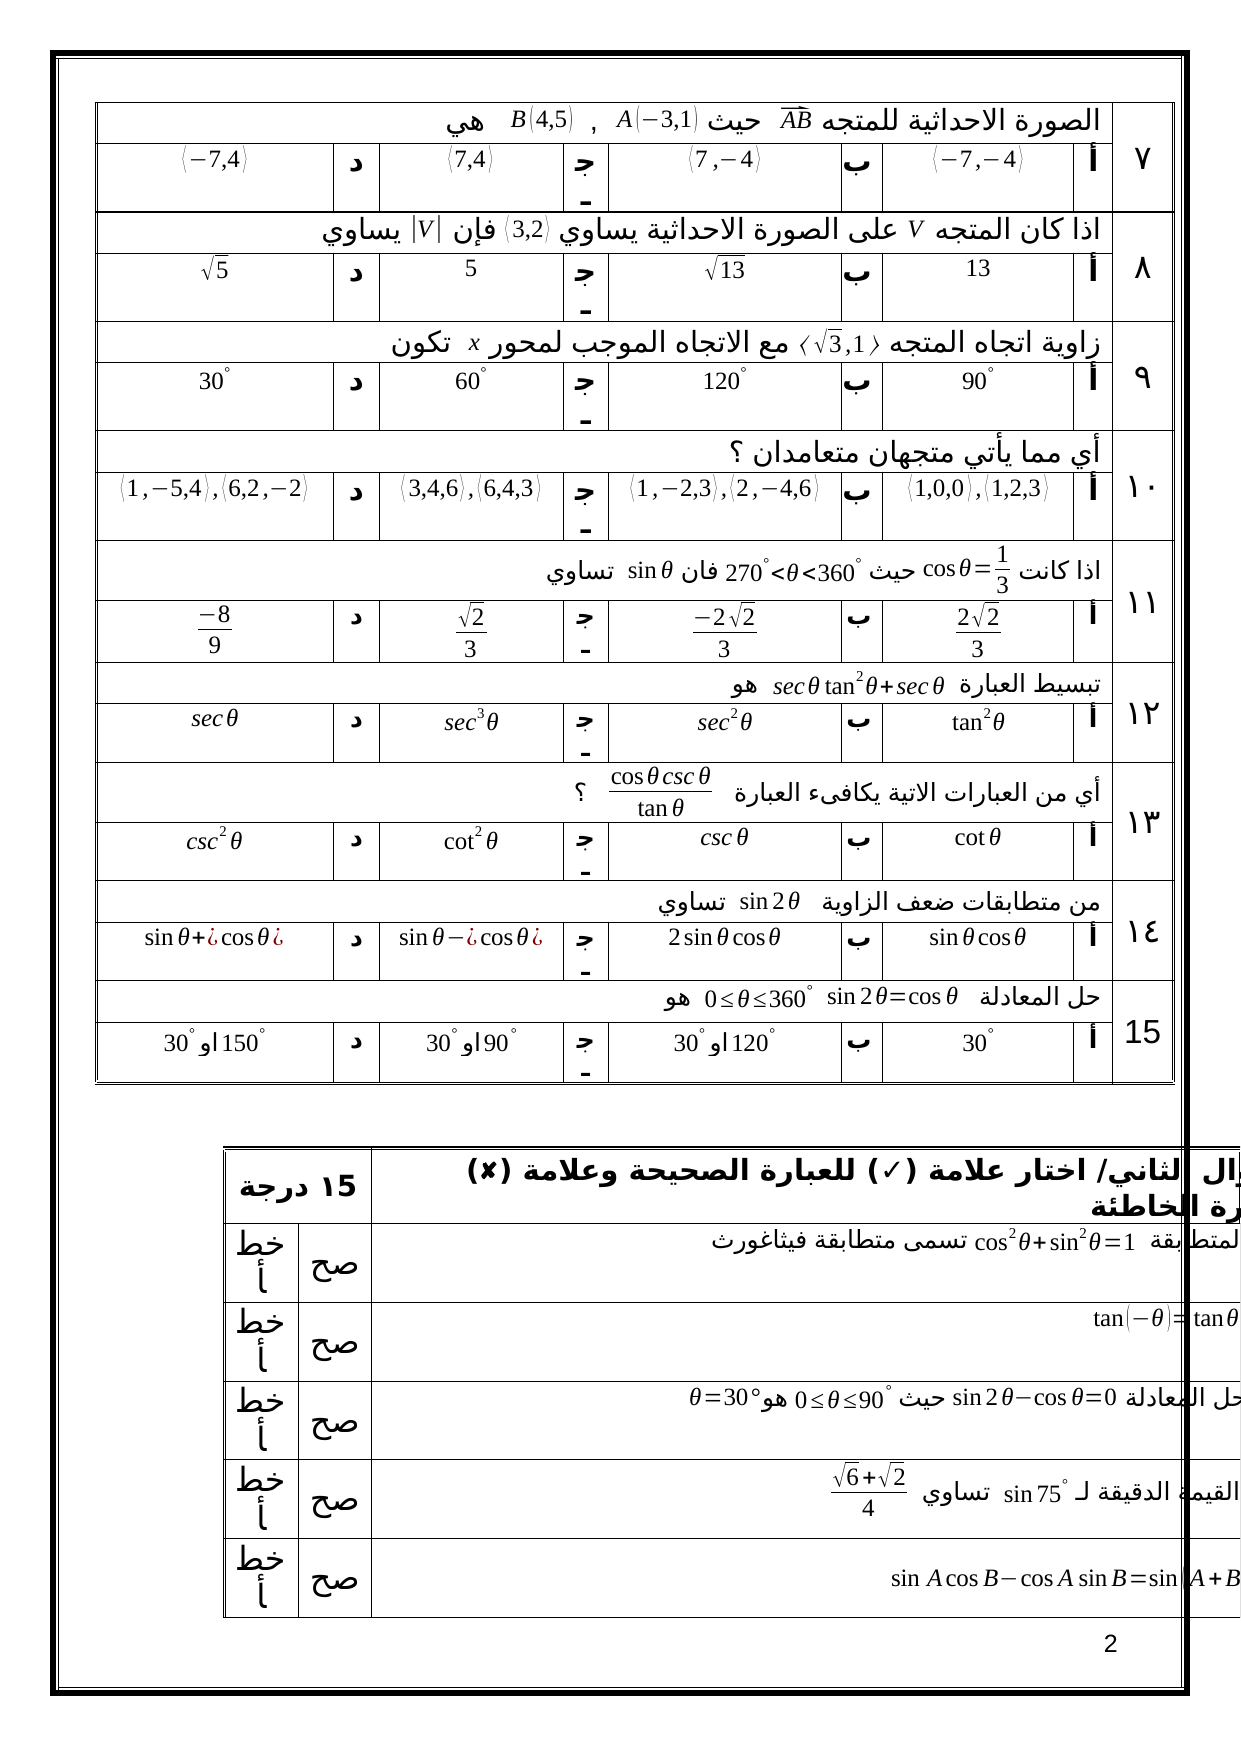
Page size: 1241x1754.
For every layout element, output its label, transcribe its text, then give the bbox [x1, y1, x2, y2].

table_cell [609, 601, 841, 662]
table_cell خطأ [226, 1460, 298, 1538]
table_cell [98, 601, 333, 662]
table_cell [883, 254, 1073, 321]
table_cell اذا كانت حيث فان تساوي [98, 541, 1112, 600]
table_cell [883, 923, 1073, 980]
table_cell جـ [564, 254, 608, 321]
table_cell ب [842, 1023, 882, 1082]
table_cell [380, 923, 563, 980]
table_cell [883, 473, 1073, 540]
table_cell [883, 1023, 1073, 1082]
table_cell د [334, 363, 379, 430]
table_cell د [334, 473, 379, 540]
table_cell الصورة الاحداثية للمتجه حيث , هي [98, 103, 1112, 143]
table_cell د [334, 1023, 379, 1082]
table_cell [98, 704, 333, 762]
table_cell أ [1074, 1023, 1112, 1082]
table_cell جـ [564, 923, 608, 980]
table_cell [609, 144, 841, 211]
table_cell القيمة الدقيقة لـ تساوي [372, 1460, 1181, 1538]
table_cell [609, 254, 841, 321]
table_cell صح [299, 1303, 371, 1381]
table_cell المتطابقة تسمى متطابقة فيثاغورث [1190, 1224, 1240, 1302]
table_cell تبسيط العبارة هو [98, 663, 1112, 703]
table_cell خطأ [226, 1382, 298, 1459]
table_cell أ [1074, 601, 1112, 662]
table_cell ب [842, 704, 882, 762]
table_cell [372, 1303, 1181, 1381]
table_cell أي من العبارات الاتية يكافىء العبارة ؟ [98, 763, 1112, 822]
table_cell أ [1074, 923, 1112, 980]
table_cell ب [842, 363, 882, 430]
table_cell جـ [564, 601, 608, 662]
table_cell صح [299, 1382, 371, 1459]
table_cell حل المعادلة هو [98, 981, 1112, 1022]
table_cell [380, 254, 563, 321]
table_cell [98, 144, 333, 211]
table_cell جـ [564, 704, 608, 762]
table_cell جـ [564, 144, 608, 211]
table_cell جـ [564, 473, 608, 540]
table_cell [380, 1023, 563, 1082]
table_cell أ [1074, 363, 1112, 430]
table_cell د [334, 823, 379, 880]
table_cell [609, 473, 841, 540]
table_cell د [334, 923, 379, 980]
table_cell ١٣ [1113, 763, 1172, 880]
table_cell من متطابقات ضعف الزاوية تساوي [98, 881, 1112, 922]
table_cell ١٤ [1113, 881, 1172, 980]
table_cell [609, 823, 841, 880]
table_cell ب [842, 473, 882, 540]
table_cell [883, 704, 1073, 762]
table_cell [98, 254, 333, 321]
table_cell [380, 823, 563, 880]
table_cell [380, 704, 563, 762]
table_cell ١١ [1113, 541, 1172, 662]
table_cell د [334, 601, 379, 662]
table_cell 15 [1113, 981, 1173, 1082]
table_cell [372, 1539, 1181, 1617]
table_cell حل المعادلة حيث هو [372, 1382, 1181, 1459]
table_cell ١٢ [1113, 663, 1172, 762]
table_cell ب [842, 601, 882, 662]
table_cell ب [842, 144, 882, 211]
table_cell خطأ [226, 1224, 298, 1302]
table_cell ب [842, 254, 882, 321]
table_cell [96, 1023, 333, 1082]
table_cell خطأ [226, 1539, 298, 1617]
table_cell صح [299, 1460, 371, 1538]
table_cell جـ [564, 823, 608, 880]
table_header السؤال الثاني/ اختار علامة (✓) للعبارة الصحيحة وعلامة () للعبارة الخاطئة [372, 1150, 1181, 1223]
table_cell [98, 823, 333, 880]
table_cell اذا كان المتجه على الصورة الاحداثية يساوي فإن يساوي [98, 213, 1112, 253]
table_cell [883, 823, 1073, 880]
table_cell صح [299, 1224, 371, 1302]
table_cell أ [1074, 254, 1112, 321]
table_cell أ [1074, 473, 1112, 540]
table_cell أ [1074, 704, 1112, 762]
table_cell [609, 363, 841, 430]
table_cell المتطابقة تسمى متطابقة فيثاغورث [372, 1224, 1181, 1302]
table_cell د [334, 254, 379, 321]
table_cell [98, 473, 333, 540]
table_cell د [334, 144, 379, 211]
table_cell [883, 144, 1073, 211]
table_cell [883, 363, 1073, 430]
table_cell حل المعادلة حيث هو [1190, 1382, 1240, 1459]
table_cell [609, 1023, 841, 1082]
table_cell ٩ [1113, 322, 1172, 430]
table_cell [98, 363, 333, 430]
table_cell [98, 923, 333, 980]
table_cell ٨ [1113, 213, 1172, 321]
table_cell ١٠ [1113, 431, 1172, 540]
table_cell [380, 473, 563, 540]
table_cell القيمة الدقيقة لـ تساوي [1190, 1460, 1240, 1538]
table_cell ب [842, 923, 882, 980]
table_cell أ [1074, 144, 1112, 211]
table_cell [1190, 1539, 1240, 1617]
table_cell أ [1074, 823, 1112, 880]
table_cell زاوية اتجاه المتجه مع الاتجاه الموجب لمحور تكون [98, 322, 1112, 362]
table_cell [609, 923, 841, 980]
table_cell [380, 144, 563, 211]
table_cell [883, 601, 1073, 662]
table_cell خطأ [226, 1303, 298, 1381]
table_cell [1190, 1303, 1240, 1381]
table_cell [609, 704, 841, 762]
table_cell أي مما يأتي متجهان متعامدان ؟ [98, 431, 1112, 472]
table_cell صح [299, 1539, 371, 1617]
table_cell ٧ [1113, 103, 1172, 211]
table_cell ب [842, 823, 882, 880]
table_header ١5 درجة [225, 1150, 371, 1223]
table_cell [380, 601, 563, 662]
table_cell جـ [564, 363, 608, 430]
table_cell جـ [564, 1023, 608, 1082]
table_cell د [334, 704, 379, 762]
table_cell [380, 363, 563, 430]
